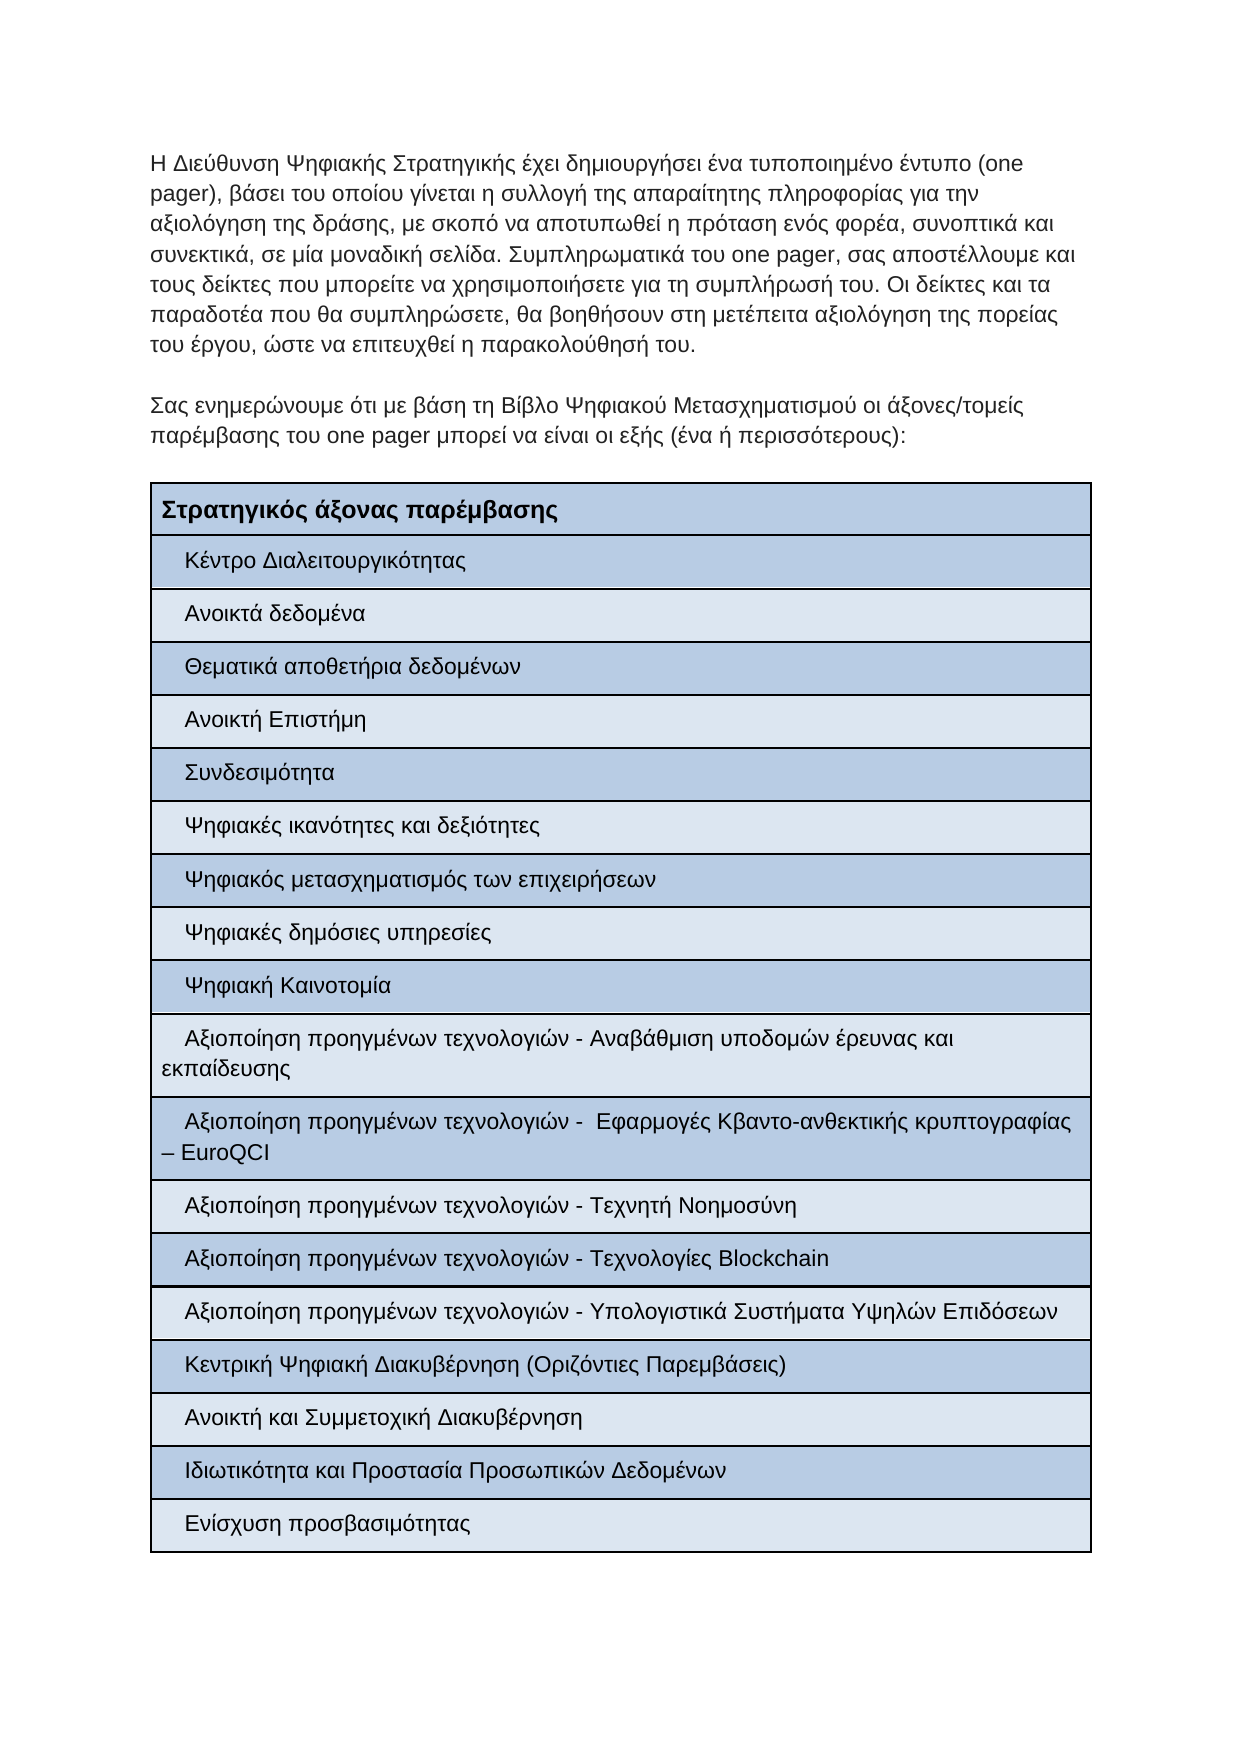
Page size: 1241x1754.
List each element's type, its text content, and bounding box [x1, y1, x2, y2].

table_cell Ανοικτή Επιστήμη [152, 696, 1090, 747]
table_cell Ανοικτά δεδομένα [152, 590, 1090, 641]
table_cell Θεματικά αποθετήρια δεδομένων [152, 643, 1090, 694]
table_cell Ιδιωτικότητα και Προστασία Προσωπικών Δεδομένων [152, 1447, 1090, 1498]
table_header Στρατηγικός άξονας παρέμβασης [152, 484, 1090, 534]
table_cell Αξιοποίηση προηγμένων τεχνολογιών - Τεχνητή Νοημοσύνη [152, 1181, 1090, 1232]
table_cell Ψηφιακή Καινοτομία [152, 961, 1090, 1012]
table_cell Αξιοποίηση προηγμένων τεχνολογιών - Υπολογιστικά Συστήματα Υψηλών Επιδόσεων [152, 1288, 1090, 1338]
table_cell Αξιοποίηση προηγμένων τεχνολογιών - Αναβάθμιση υποδομών έρευνας και εκπαίδευσης [152, 1015, 1090, 1096]
table_cell Ψηφιακός μετασχηματισμός των επιχειρήσεων [152, 855, 1090, 906]
text Η Διεύθυνση Ψηφιακής Στρατηγικής έχει δημιουργήσει ένα τυποποιημένο έντυπο (one pager), βάσει του οποίου γίνεται η συλλογή της απαραίτητης πληροφορίας για την αξιολόγηση της δράσης, με σκοπό να αποτυπωθεί η πρόταση ενός φορέα, συνοπτικά και συνεκτικά, σε μία μοναδική σελίδα. Συμπληρωματικά του one pager, σας αποστέλλουμε και τους δείκτες που μπορείτε να χρησιμοποιήσετε για τη συμπλήρωσή του. Οι δείκτες και τα παραδοτέα που θα συμπληρώσετε, θα βοηθήσουν στη μετέπειτα αξιολόγηση της πορείας του έργου, ώστε να επιτευχθεί η παρακολούθησή του. [150, 150, 1090, 358]
table_cell Αξιοποίηση προηγμένων τεχνολογιών - Τεχνολογίες Blockchain [152, 1234, 1090, 1285]
table_cell Ενίσχυση προσβασιμότητας [152, 1500, 1090, 1551]
text Σας ενημερώνουμε ότι με βάση τη Βίβλο Ψηφιακού Μετασχηματισμού οι άξονες/τομείς παρέμβασης του one pager μπορεί να είναι οι εξής (ένα ή περισσότερους): [150, 392, 1090, 448]
table_cell Κεντρική Ψηφιακή Διακυβέρνηση (Οριζόντιες Παρεμβάσεις) [152, 1341, 1090, 1392]
table_cell Συνδεσιμότητα [152, 749, 1090, 800]
table_cell Κέντρο Διαλειτουργικότητας [152, 536, 1090, 587]
table_cell Ανοικτή και Συμμετοχική Διακυβέρνηση [152, 1394, 1090, 1445]
table_cell Ψηφιακές δημόσιες υπηρεσίες [152, 908, 1090, 959]
table_cell Ψηφιακές ικανότητες και δεξιότητες [152, 802, 1090, 853]
table_cell Αξιοποίηση προηγμένων τεχνολογιών - Εφαρμογές Κβαντο-ανθεκτικής κρυπτογραφίας – EuroQCI [152, 1098, 1090, 1179]
